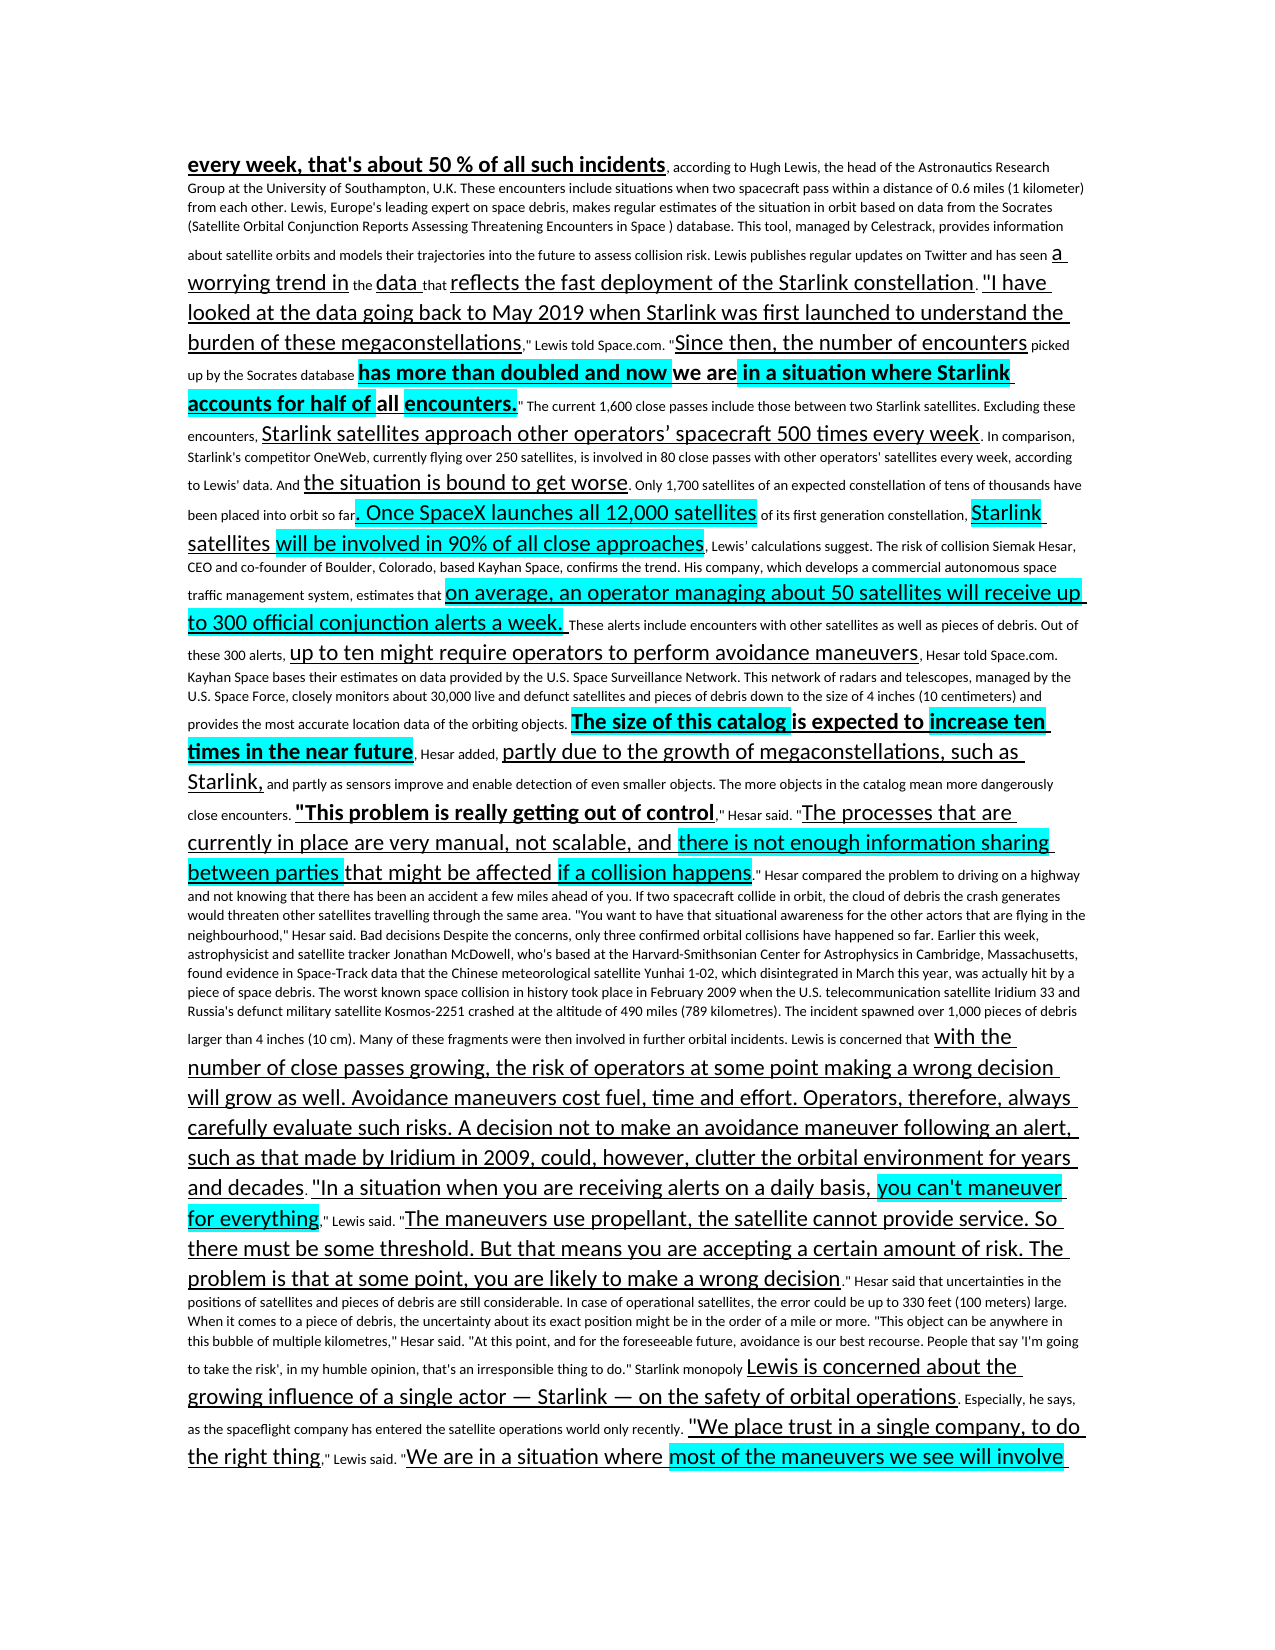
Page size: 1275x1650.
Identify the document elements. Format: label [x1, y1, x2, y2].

text [187, 150, 1087, 1471]
